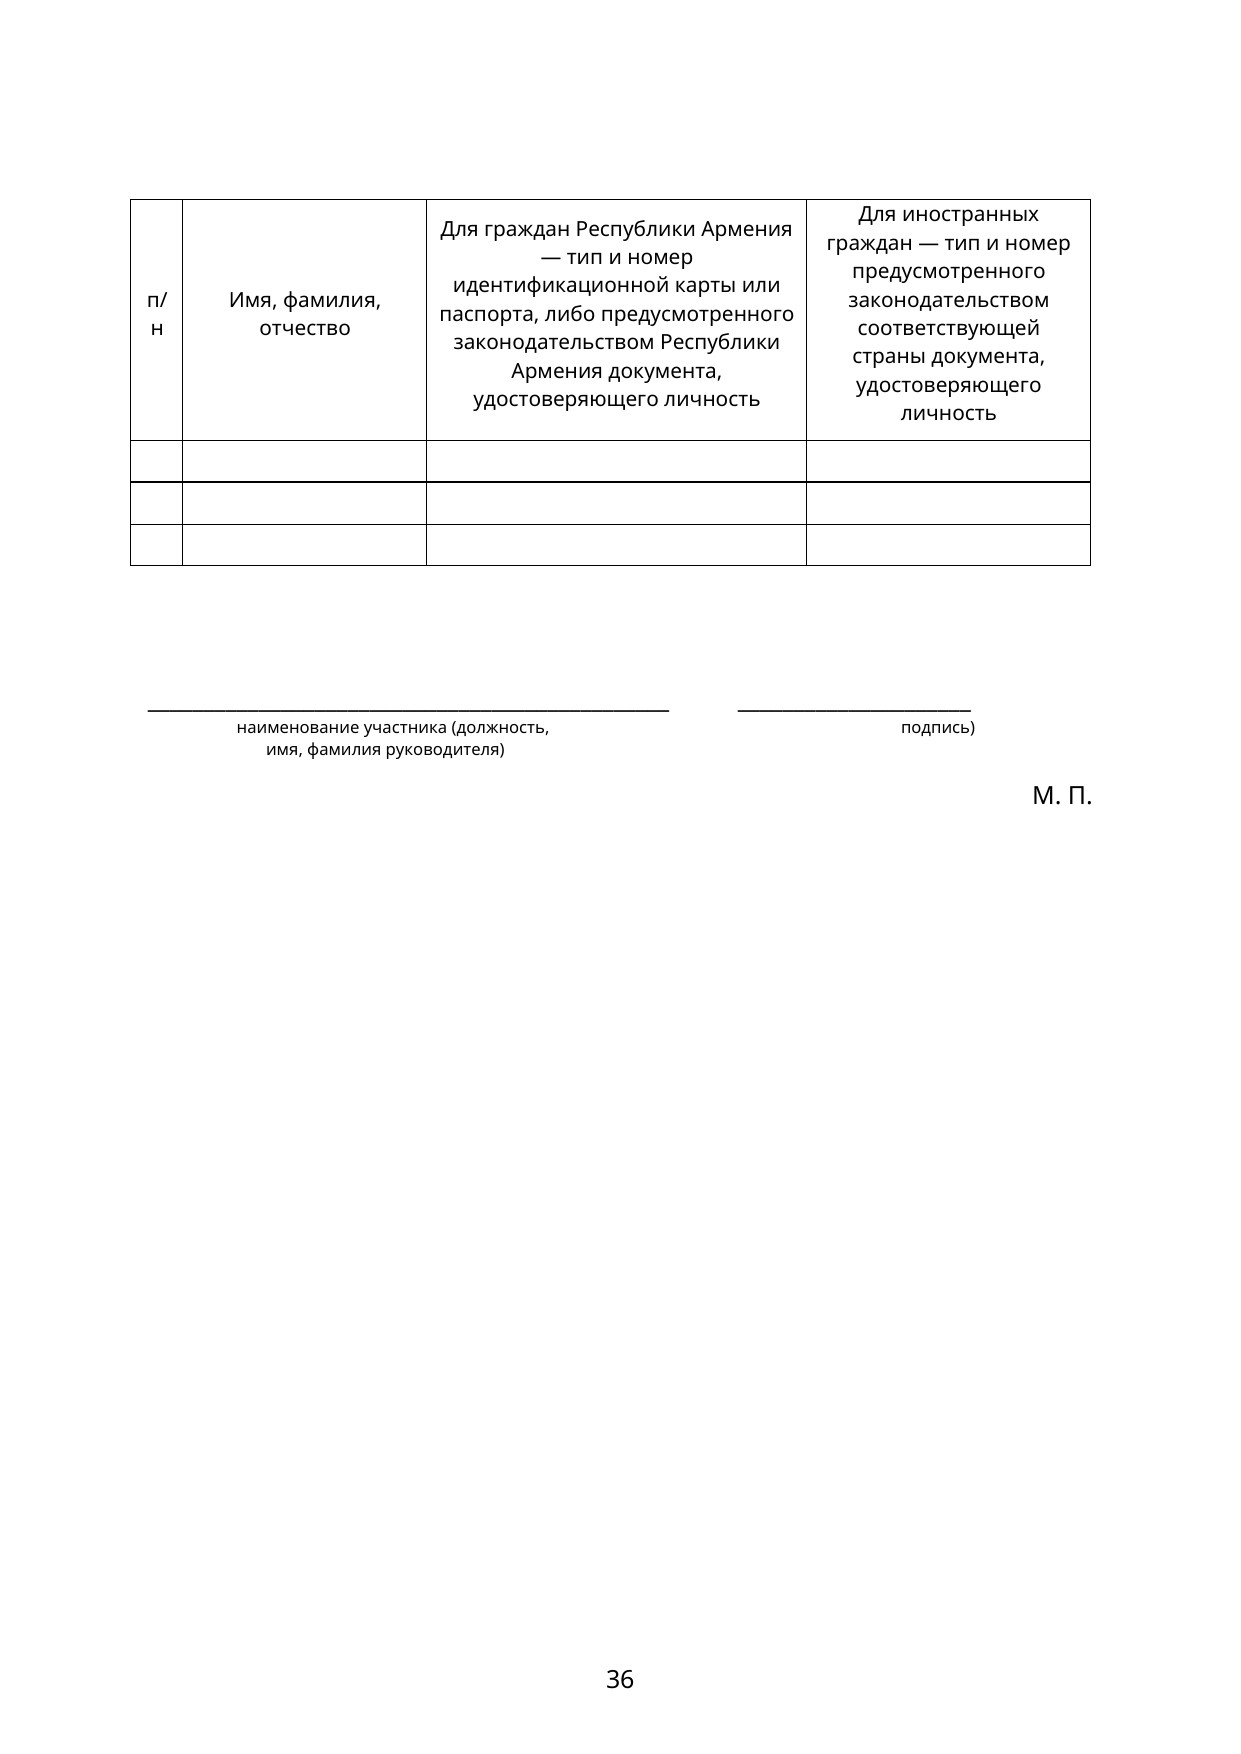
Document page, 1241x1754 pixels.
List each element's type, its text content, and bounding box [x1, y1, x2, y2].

table_cell [131, 525, 182, 565]
table_header п/н [131, 200, 182, 439]
text _______________________________________________ _____________________ [148, 681, 1092, 715]
table_cell [427, 525, 806, 565]
table_cell [807, 525, 1090, 565]
table_cell [131, 483, 182, 523]
table_cell [183, 483, 426, 523]
table_cell [807, 441, 1090, 481]
table_cell [807, 483, 1090, 523]
table_header Имя, фамилия, отчество [183, 200, 426, 439]
table_header Для иностранных граждан — тип и номер предусмотренного законодательством соответствующей страны документа, удостоверяющего личность [807, 200, 1090, 439]
text М. П. [148, 777, 1092, 811]
table_cell [427, 483, 806, 523]
text имя, фамилия руководителя) [266, 738, 1092, 761]
table_cell [183, 441, 426, 481]
table_header Для граждан Республики Армения — тип и номер идентификационной карты или паспорта, либо предусмотренного законодательством Республики Армения документа, удостоверяющего личность [427, 200, 806, 439]
table_cell [131, 441, 182, 481]
table_cell [427, 441, 806, 481]
table_cell [183, 525, 426, 565]
text наименование участника (должность, подпись) [236, 715, 1092, 738]
